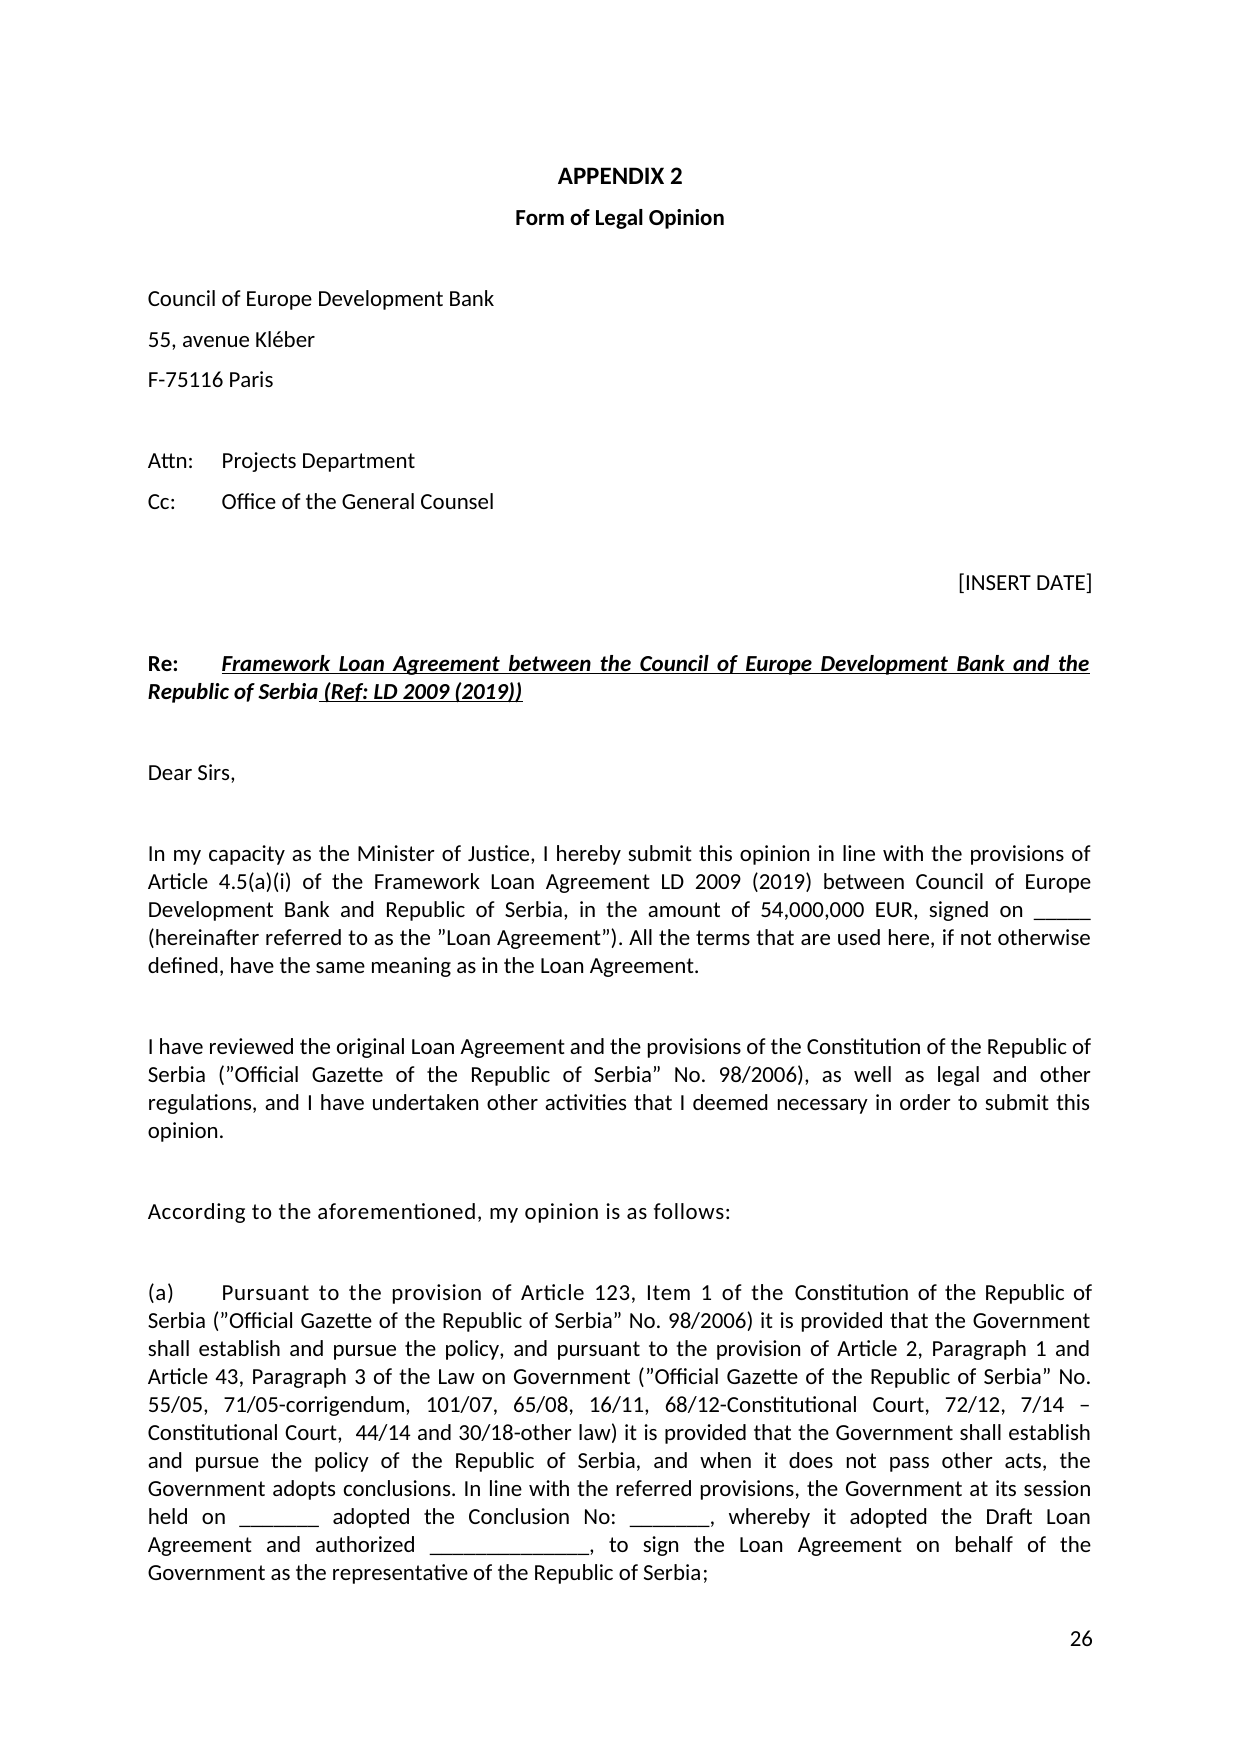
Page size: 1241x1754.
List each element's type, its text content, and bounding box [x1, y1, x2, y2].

text According to the aforementioned, my opinion is as follows: [148, 1197, 1093, 1225]
text F-75116 Paris [148, 365, 1093, 393]
text Council of Europe Development Bank [148, 284, 1093, 312]
text Dear Sirs, [148, 758, 1093, 786]
text [INSERT DATE] [148, 568, 1093, 596]
text Attn: Projects Department [148, 446, 1093, 474]
text In my capacity as the Minister of Justice, I hereby submit this opinion in line with the provisions of Article 4.5(a)(i) of the Framework Loan Agreement LD 2009 (2019) between Council of Europe Development Bank and Republic of Serbia, in the amount of 54,000,000 EUR, signed on _____ (hereinafter referred to as the ”Loan Agreement”). All the terms that are used here, if not otherwise defined, have the same meaning as in the Loan Agreement. [148, 839, 1093, 979]
text I have reviewed the original Loan Agreement and the provisions of the Constitution of the Republic of Serbia (”Official Gazette of the Republic of Serbia” No. 98/2006), as well as legal and other regulations, and I have undertaken other activities that I deemed necessary in order to submit this opinion. [148, 1032, 1093, 1144]
text APPENDIX 2 [148, 160, 1093, 191]
text Cc: Office of the General Counsel [148, 487, 1093, 515]
text 55, avenue Kléber [148, 325, 1093, 353]
text Re: Framework Loan Agreement between the Council of Europe Development Bank and the Republic of Serbia (Ref: LD 2009 (2019)) [148, 649, 1093, 705]
list Pursuant to the provision of Article 123, Item 1 of the Constitution of the Republic of Serbia (”Official Gazette of the Republic of Serbia” No. 98/2006) it is provided that the Government shall establish and pursue the policy, and pursuant to the provision of Article 2, Paragraph 1 and Article 43, Paragraph 3 of the Law on Government (”Official Gazette of the Republic of Serbia” No. 55/05, 71/05-corrigendum, 101/07, 65/08, 16/11, 68/12-Constitutional Court, 72/12, 7/14 – Constitutional Court, 44/14 and 30/18-other law) it is provided that the Government shall establish and pursue the policy of the Republic of Serbia, and when it does not pass other acts, the Government adopts conclusions. In line with the referred provisions, the Government at its session held on _______ adopted the Conclusion No: _______, whereby it adopted the Draft Loan Agreement and authorized ______________, to sign the Loan Agreement on behalf of the Government as the representative of the Republic of Serbia; [148, 1278, 1093, 1586]
text Form of Legal Opinion [148, 203, 1093, 231]
